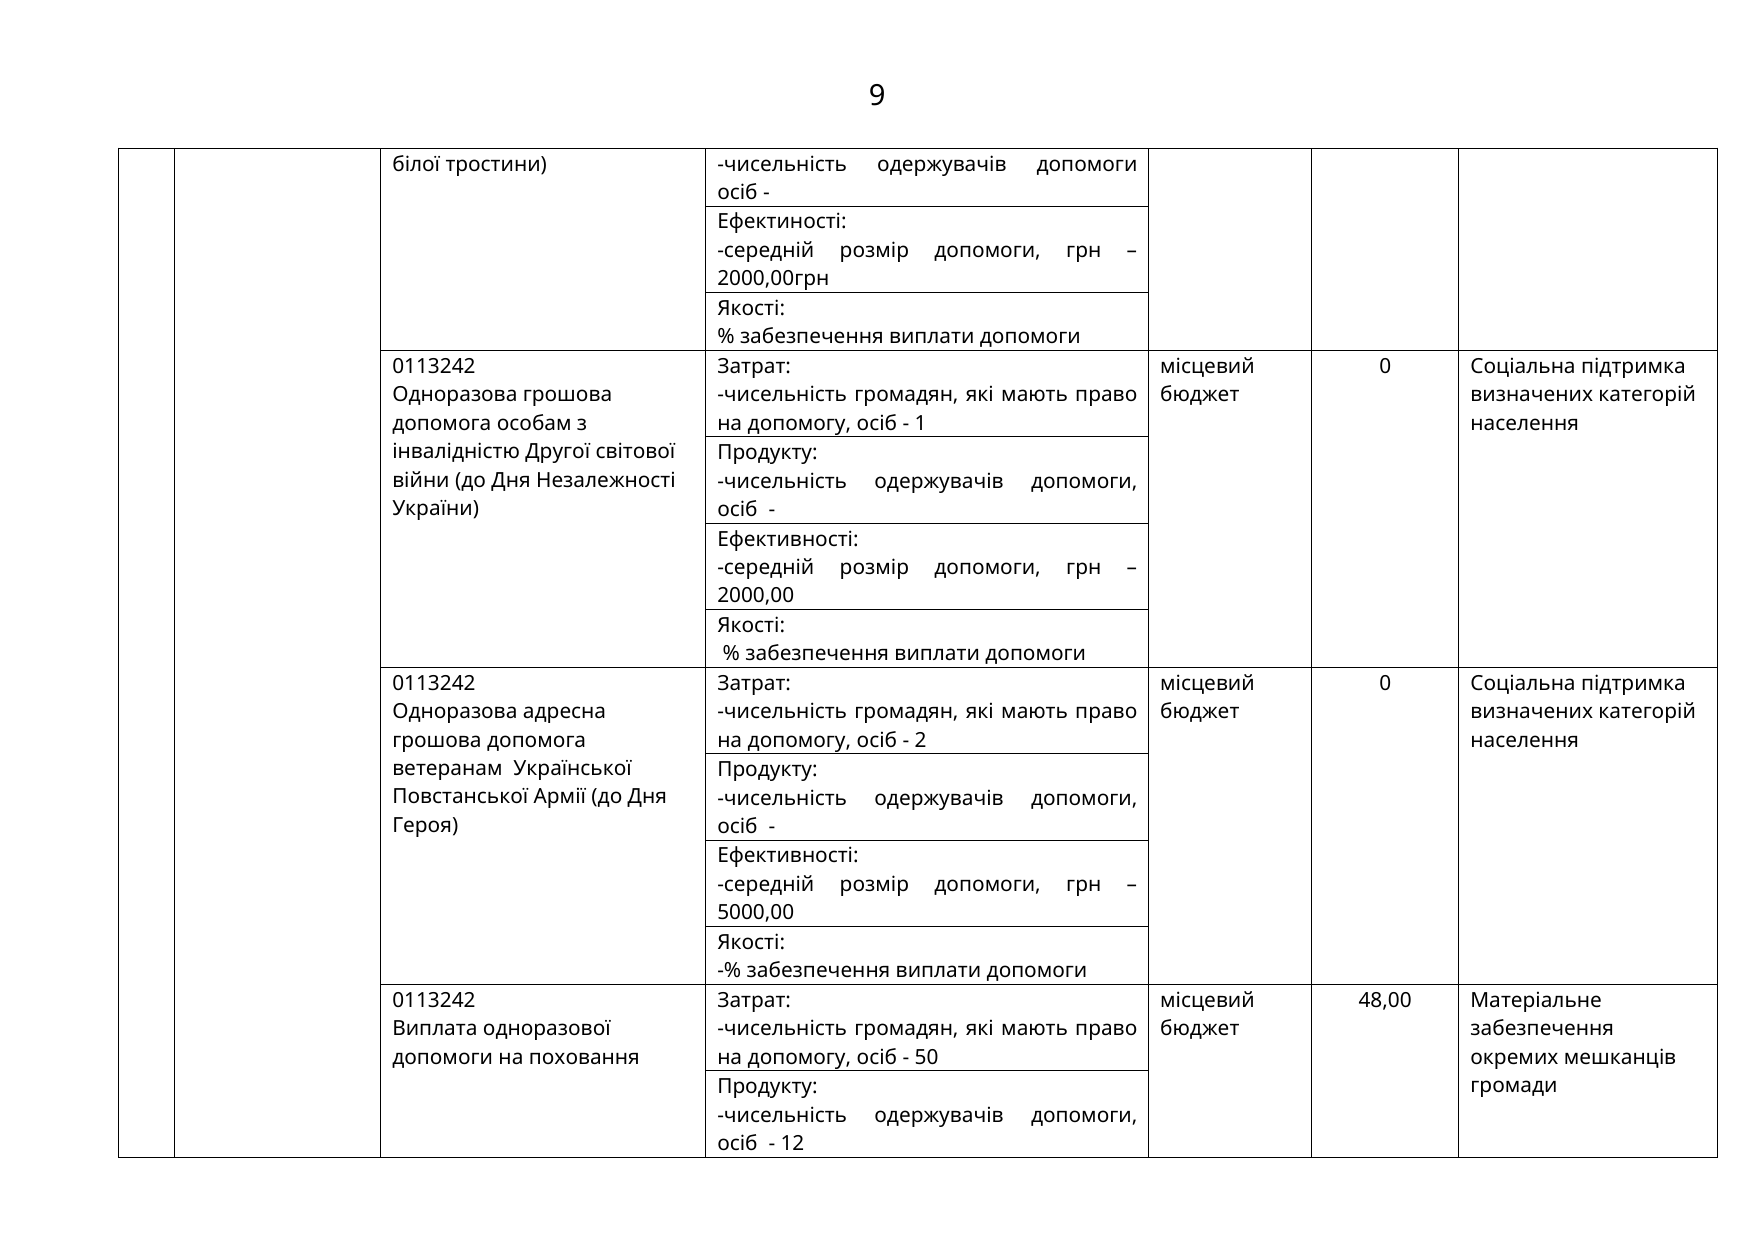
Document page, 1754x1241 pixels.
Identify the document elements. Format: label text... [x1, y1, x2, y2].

table_cell місцевий бюджет [1149, 351, 1311, 667]
table_cell 0 [1312, 668, 1458, 984]
table_cell 0113242 Одноразова грошова допомога особам з інвалідністю Другої світової війни (до Дня Незалежності України) [381, 351, 705, 667]
table_cell Якості: % забезпечення виплати допомоги [706, 610, 1148, 667]
table_cell Продукту: -чисельність одержувачів допомоги, осіб - 12 [706, 1071, 1148, 1157]
table_cell 48,00 [1312, 985, 1458, 1157]
table_cell 0113242 Виплата одноразової допомоги на поховання [381, 985, 705, 1157]
table_cell місцевий бюджет [1149, 668, 1311, 984]
table_cell Ефектиності: -середній розмір допомоги, грн – 2000,00грн [706, 207, 1148, 292]
table_cell Затрат: -чисельність громадян, які мають право на допомогу, осіб - 2 [706, 668, 1148, 753]
table_cell Матеріальне забезпечення окремих мешканців громади [1459, 985, 1717, 1157]
table_cell 0113242 Одноразова адресна грошова допомога ветеранам Української Повстанської Армії (до Дня Героя) [381, 668, 705, 984]
table_cell Соціальна підтримка визначених категорій населення [1459, 668, 1717, 984]
table_cell Продукту: -чисельність одержувачів допомоги, осіб - [706, 437, 1148, 523]
table_cell Ефективності: -середній розмір допомоги, грн – 2000,00 [706, 524, 1148, 609]
table_cell 0 [1312, 351, 1458, 667]
table_cell місцевий бюджет [1149, 985, 1311, 1157]
table_cell Затрат: -чисельність громадян, які мають право на допомогу, осіб - 1 [706, 351, 1148, 436]
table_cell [706, 149, 1148, 206]
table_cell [1459, 351, 1717, 667]
table_cell Якості: -% забезпечення виплати допомоги [706, 927, 1148, 984]
table_cell Затрат: -чисельність громадян, які мають право на допомогу, осіб - 50 [706, 985, 1148, 1070]
table_cell Продукту: -чисельність одержувачів допомоги, осіб - [706, 754, 1148, 839]
table_cell Якості: % забезпечення виплати допомоги [706, 293, 1148, 350]
table_cell Ефективності: -середній розмір допомоги, грн – 5000,00 [706, 841, 1148, 926]
